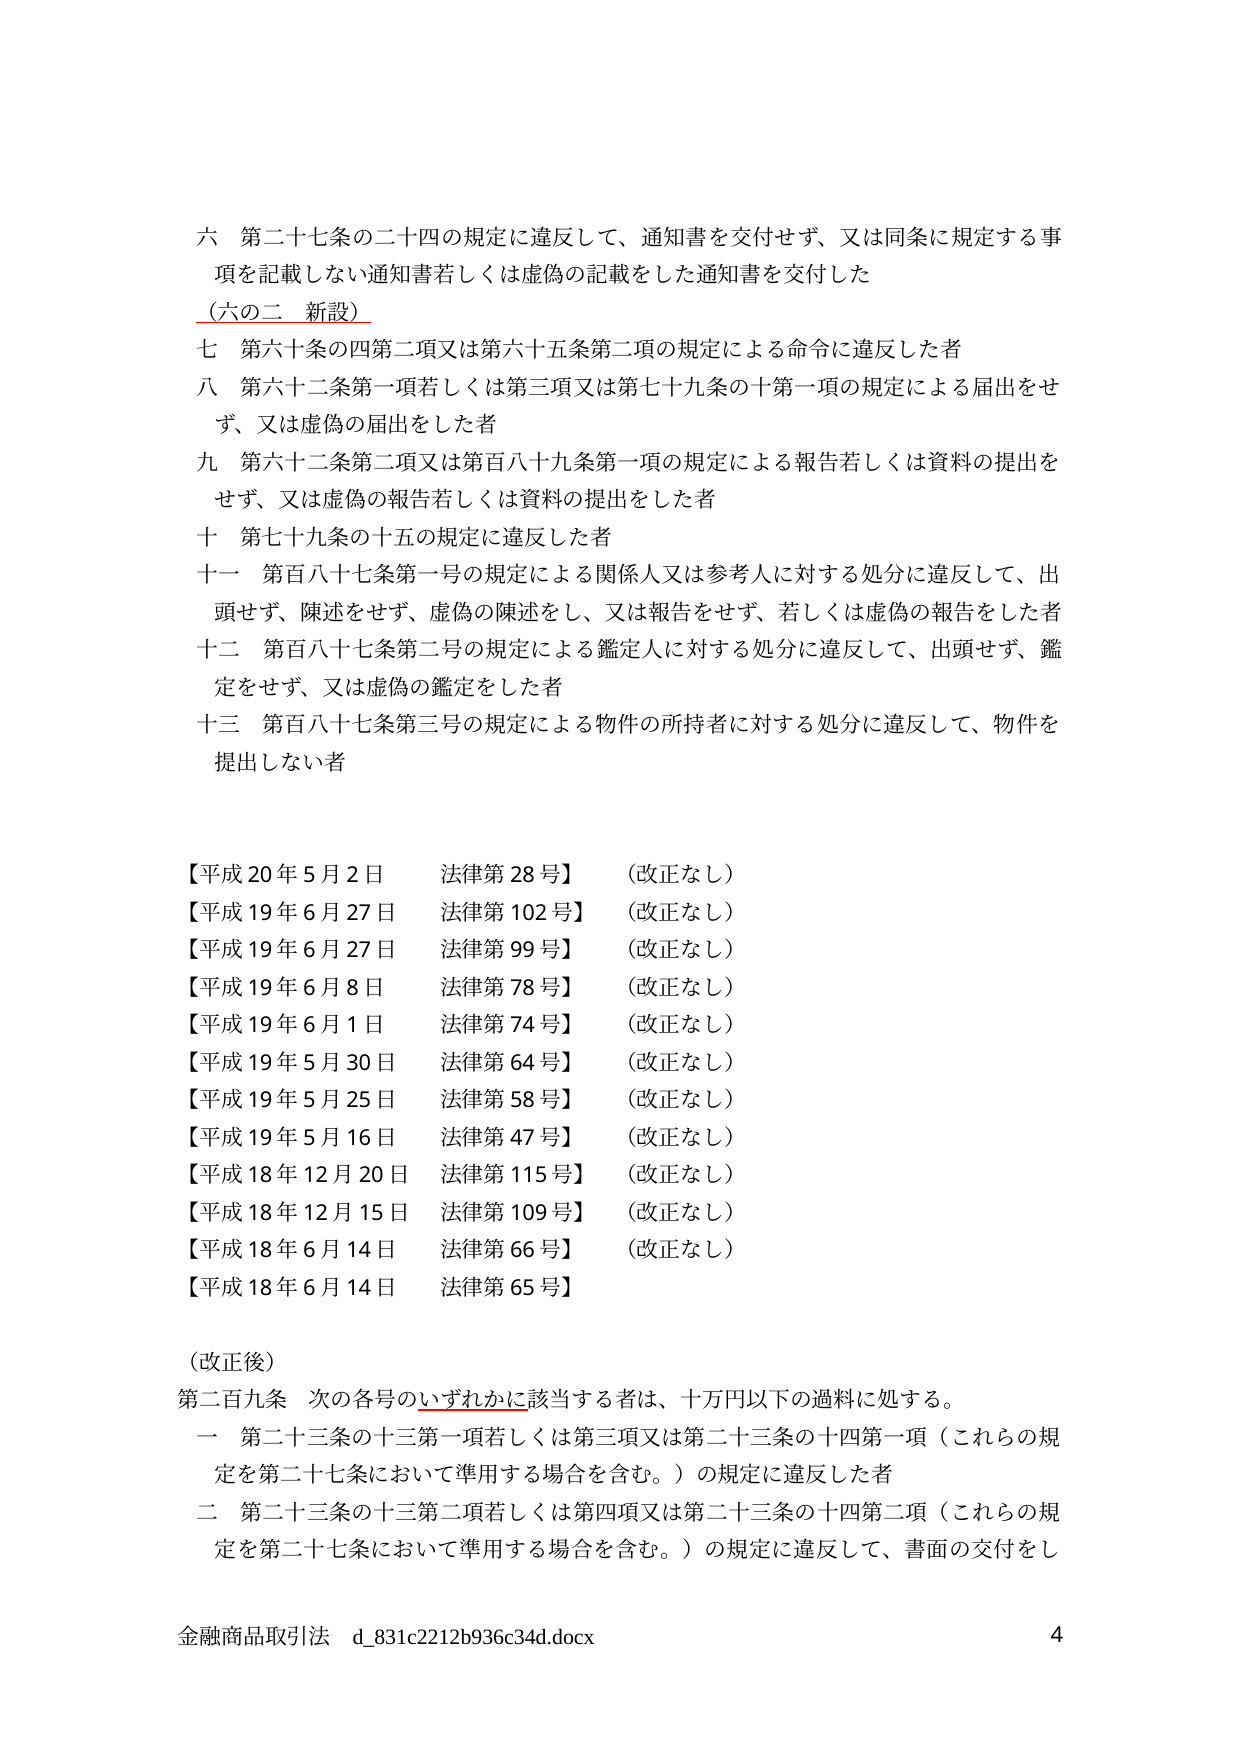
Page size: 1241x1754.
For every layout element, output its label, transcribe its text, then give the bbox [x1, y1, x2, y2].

text 十 第七十九条の十五の規定に違反した者 [196, 517, 1063, 554]
text （改正後） [177, 1342, 1063, 1379]
text 十三 第百八十七条第三号の規定による物件の所持者に対する処分に違反して、物件を提出しない者 [196, 704, 1063, 779]
text 【平成19年5月25日 法律第58号】 （改正なし） [177, 1079, 1063, 1117]
text 【平成19年5月16日 法律第47号】 （改正なし） [177, 1117, 1063, 1154]
text 一 第二十三条の十三第一項若しくは第三項又は第二十三条の十四第一項（これらの規定を第二十七条において準用する場合を含む。）の規定に違反した者 [196, 1417, 1063, 1492]
text 【平成19年6月27日 法律第99号】 （改正なし） [177, 929, 1063, 967]
text 第二百九条 次の各号のいずれかに該当する者は、十万円以下の過料に処する。 [177, 1379, 1063, 1417]
text 七 第六十条の四第二項又は第六十五条第二項の規定による命令に違反した者 [196, 329, 1063, 367]
text 【平成18年12月20日 法律第115号】 （改正なし） [177, 1154, 1063, 1192]
text 十二 第百八十七条第二号の規定による鑑定人に対する処分に違反して、出頭せず、鑑定をせず、又は虚偽の鑑定をした者 [196, 629, 1063, 704]
text 十一 第百八十七条第一号の規定による関係人又は参考人に対する処分に違反して、出頭せず、陳述をせず、虚偽の陳述をし、又は報告をせず、若しくは虚偽の報告をした者 [196, 554, 1063, 629]
text 【平成18年6月14日 法律第65号】 [177, 1267, 1063, 1304]
text 【平成19年5月30日 法律第64号】 （改正なし） [177, 1042, 1063, 1079]
text 【平成19年6月27日 法律第102号】 （改正なし） [177, 892, 1063, 929]
text 【平成18年6月14日 法律第66号】 （改正なし） [177, 1229, 1063, 1267]
text 【平成20年5月2日 法律第28号】 （改正なし） [177, 854, 1063, 892]
text 【平成18年12月15日 法律第109号】 （改正なし） [177, 1192, 1063, 1229]
text （六の二 新設） [196, 292, 1063, 329]
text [196, 1492, 1063, 1567]
text 九 第六十二条第二項又は第百八十九条第一項の規定による報告若しくは資料の提出をせず、又は虚偽の報告若しくは資料の提出をした者 [196, 442, 1063, 517]
text 【平成19年6月8日 法律第78号】 （改正なし） [177, 967, 1063, 1004]
text 八 第六十二条第一項若しくは第三項又は第七十九条の十第一項の規定による届出をせず、又は虚偽の届出をした者 [196, 367, 1063, 442]
text 【平成19年6月1日 法律第74号】 （改正なし） [177, 1004, 1063, 1042]
text 六 第二十七条の二十四の規定に違反して、通知書を交付せず、又は同条に規定する事項を記載しない通知書若しくは虚偽の記載をした通知書を交付した [196, 217, 1063, 292]
